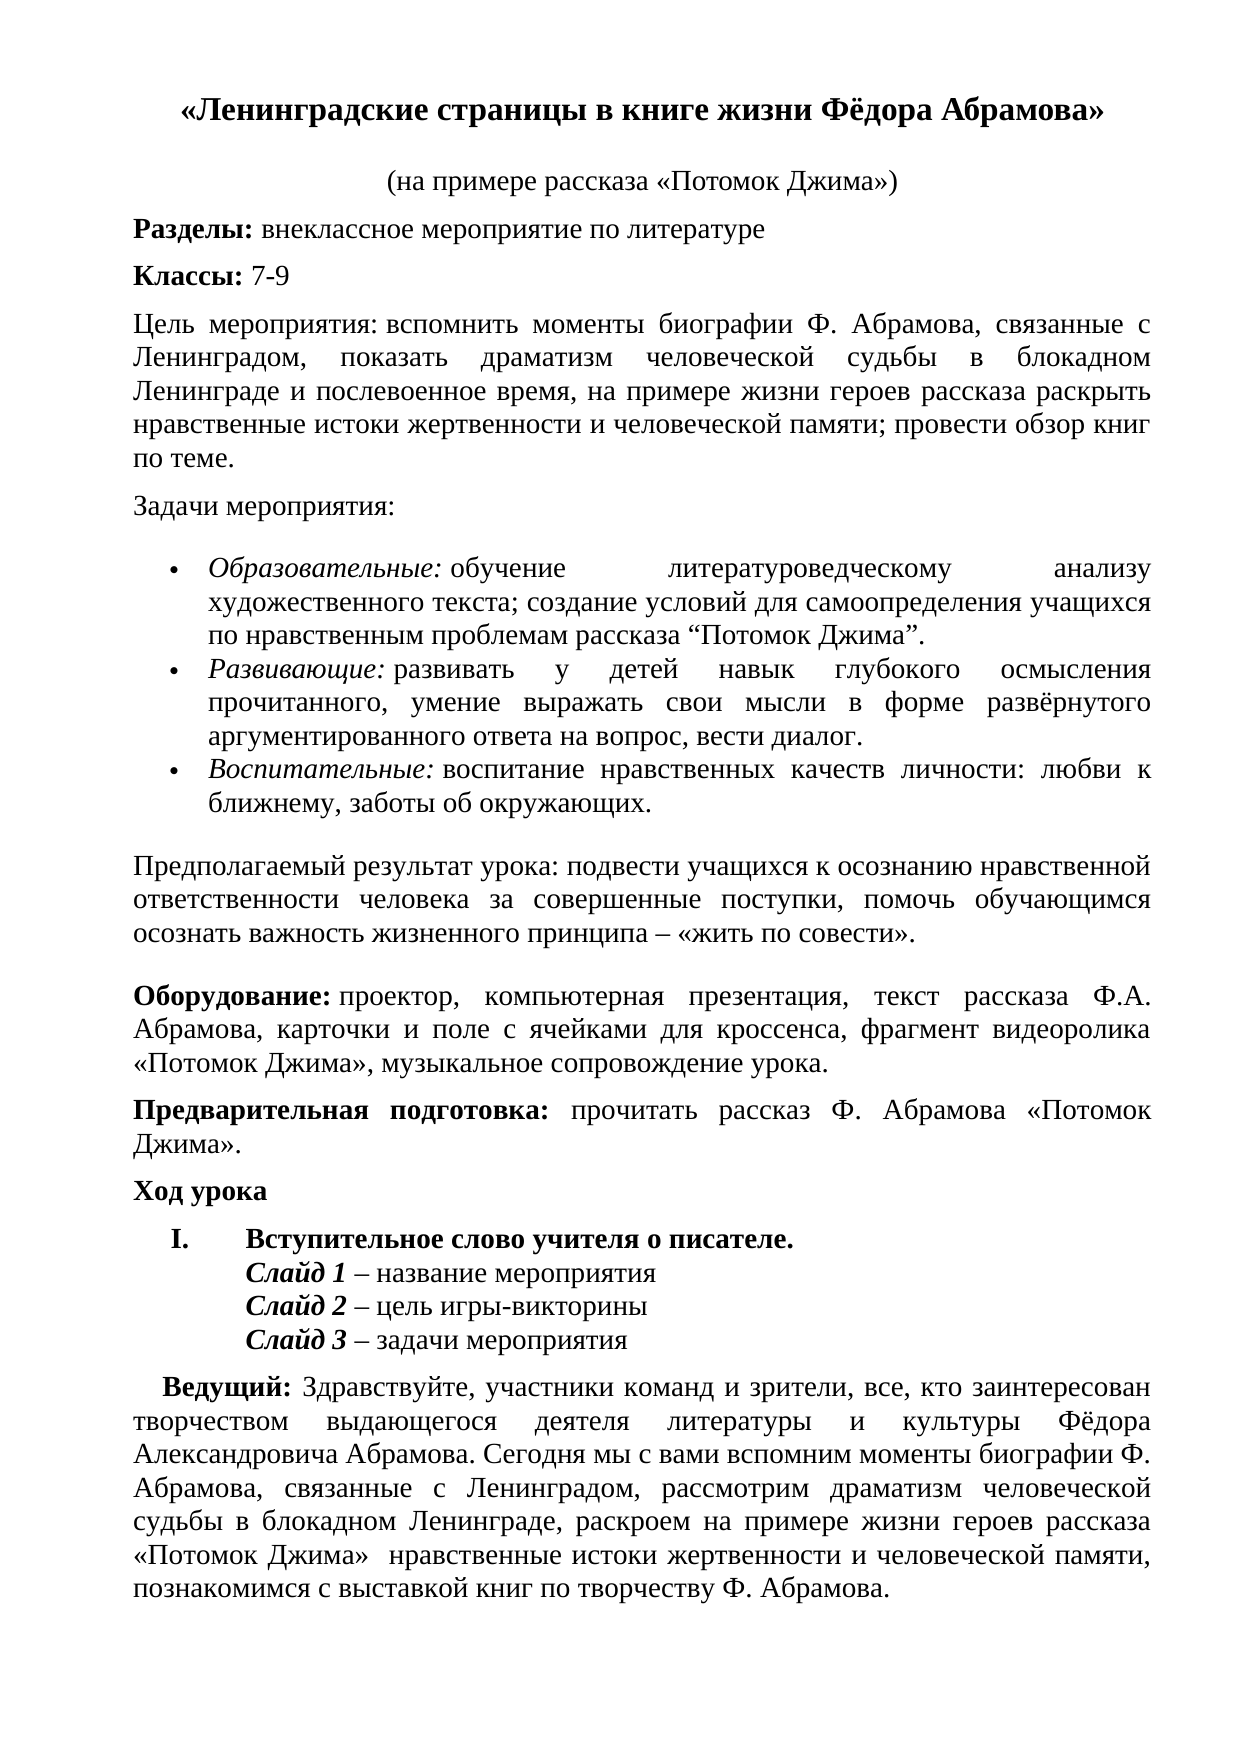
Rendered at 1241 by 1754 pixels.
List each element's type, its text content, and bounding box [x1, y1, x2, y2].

text (на примере рассказа «Потомок Джима») [133, 156, 1152, 197]
list Вступительное слово учителя о писателе. [170, 1221, 1152, 1255]
text Классы: 7-9 [133, 258, 1152, 292]
list Развивающие: развивать у детей навык глубокого осмысления прочитанного, умение выражать свои мысли в форме развёрнутого аргументированного ответа на вопрос, вести диалог. [170, 651, 1152, 752]
list Слайд 1 – название мероприятия [245, 1255, 1152, 1288]
text Ход урока [133, 1173, 1152, 1207]
text «Ленинградские страницы в книге жизни Фёдора Абрамова» [133, 87, 1152, 128]
list Образовательные: обучение литературоведческому анализу художественного текста; создание условий для самоопределения учащихся по нравственным проблемам рассказа “Потомок Джима”. [170, 550, 1152, 651]
text Задачи мероприятия: [133, 488, 1152, 521]
text Разделы: внеклассное мероприятие по литературе [133, 211, 1152, 244]
text Предполагаемый результат урока: подвести учащихся к осознанию нравственной ответственности человека за совершенные поступки, помочь обучающимся осознать важность жизненного принципа – «жить по совести». [133, 848, 1152, 948]
list Воспитательные: воспитание нравственных качеств личности: любви к ближнему, заботы об окружающих. [170, 752, 1152, 819]
text Цель мероприятия: вспомнить моменты биографии Ф. Абрамова, связанные с Ленинградом, показать драматизм человеческой судьбы в блокадном Ленинграде и послевоенное время, на примере жизни героев рассказа раскрыть нравственные истоки жертвенности и человеческой памяти; провести обзор книг по теме. [133, 306, 1152, 474]
list Слайд 2 – цель игры-викторины [245, 1288, 1152, 1322]
text Оборудование: проектор, компьютерная презентация, текст рассказа Ф.А. Абрамова, карточки и поле с ячейками для кроссенса, фрагмент видеоролика «Потомок Джима», музыкальное сопровождение урока. [133, 978, 1152, 1078]
text Ведущий: Здравствуйте, участники команд и зрители, все, кто заинтересован творчеством выдающегося деятеля литературы и культуры Фёдора Александровича Абрамова. Сегодня мы с вами вспомним моменты биографии Ф. Абрамова, связанные с Ленинградом, рассмотрим драматизм человеческой судьбы в блокадном Ленинграде, раскроем на примере жизни героев рассказа «Потомок Джима» нравственные истоки жертвенности и человеческой памяти, познакомимся с выставкой книг по творчеству Ф. Абрамова. [133, 1369, 1152, 1604]
text Предварительная подготовка: прочитать рассказ Ф. Абрамова «Потомок Джима». [133, 1092, 1152, 1159]
list Слайд 3 – задачи мероприятия [245, 1322, 1152, 1355]
